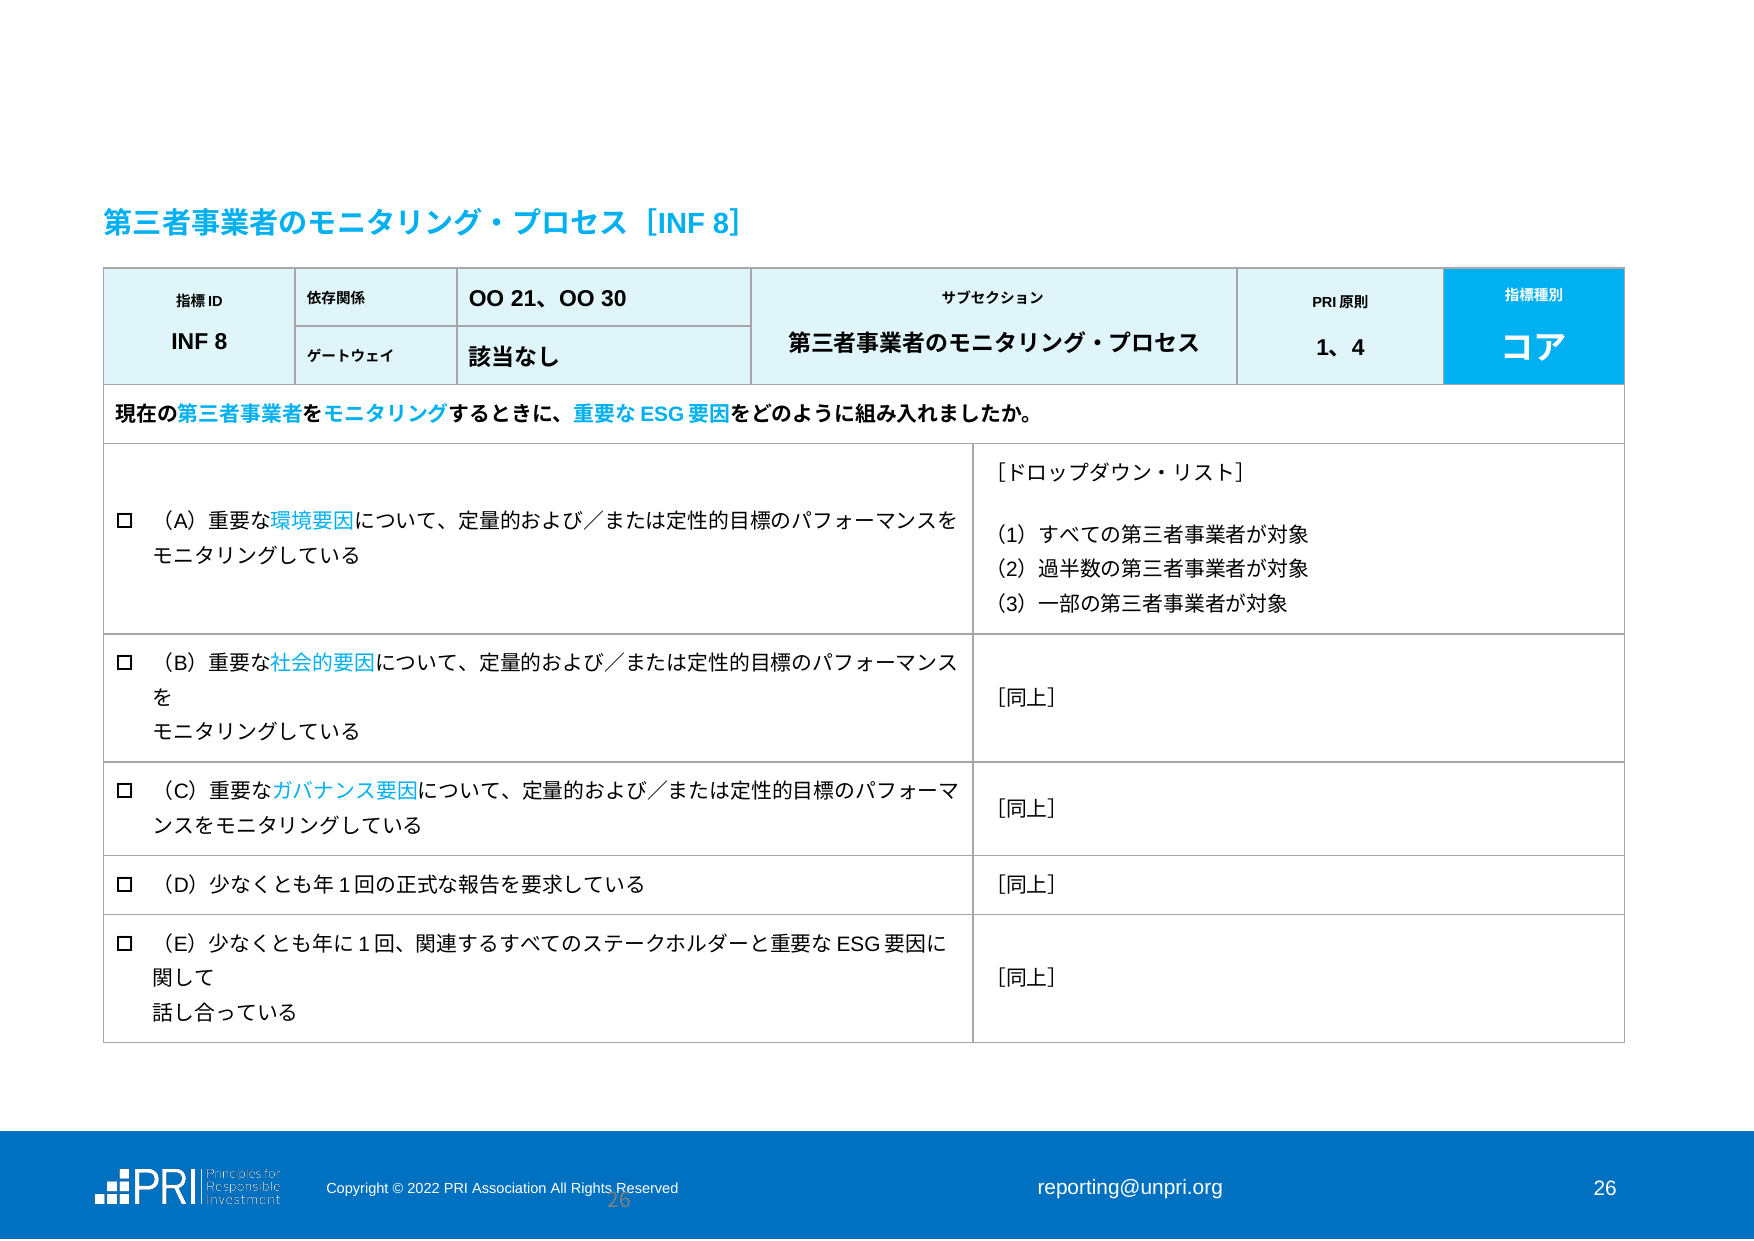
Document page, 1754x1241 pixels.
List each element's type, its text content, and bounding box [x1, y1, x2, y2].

picture [92, 1166, 282, 1207]
table_cell ［ドロップダウン・リスト］ （1）すべての第三者事業者が対象 （2）過半数の第三者事業者が対象 （3）一部の第三者事業者が対象 [974, 444, 1624, 633]
table_cell ［同上］ [974, 856, 1624, 913]
table_cell （D）少なくとも年1回の正式な報告を要求している [104, 856, 972, 913]
table_cell （A）重要な環境要因について、定量的および／または定性的目標のパフォーマンスを モニタリングしている [104, 444, 972, 633]
table_cell 現在の第三者事業者をモニタリングするときに、重要なESG要因をどのように組み入れましたか。 [104, 385, 1624, 442]
subtitle 第三者事業者のモニタリング・プロセス［INF 8］ [103, 199, 1650, 242]
table_cell ［同上］ [974, 763, 1624, 855]
table_header 指標種別 コア [1444, 269, 1624, 384]
table_cell （B）重要な社会的要因について、定量的および／または定性的目標のパフォーマンスを モニタリングしている [104, 635, 972, 761]
table_cell ［同上］ [974, 915, 1624, 1042]
table_cell 該当なし [458, 327, 750, 384]
table_cell ゲートウェイ [296, 327, 456, 384]
table_header OO 21、OO 30 [458, 269, 750, 325]
table_header PRI原則 1、4 [1238, 269, 1443, 384]
table_header 指標ID INF 8 [104, 269, 294, 384]
table_cell （C）重要なガバナンス要因について、定量的および／または定性的目標のパフォーマンスをモニタリングしている [104, 763, 972, 855]
table_header 依存関係 [296, 269, 456, 325]
table_cell （E）少なくとも年に1回、関連するすべてのステークホルダーと重要なESG要因に関して 話し合っている [104, 915, 972, 1042]
picture [278, 511, 287, 516]
table_cell ［同上］ [974, 635, 1624, 761]
table_header サブセクション 第三者事業者のモニタリング・プロセス [752, 269, 1236, 384]
